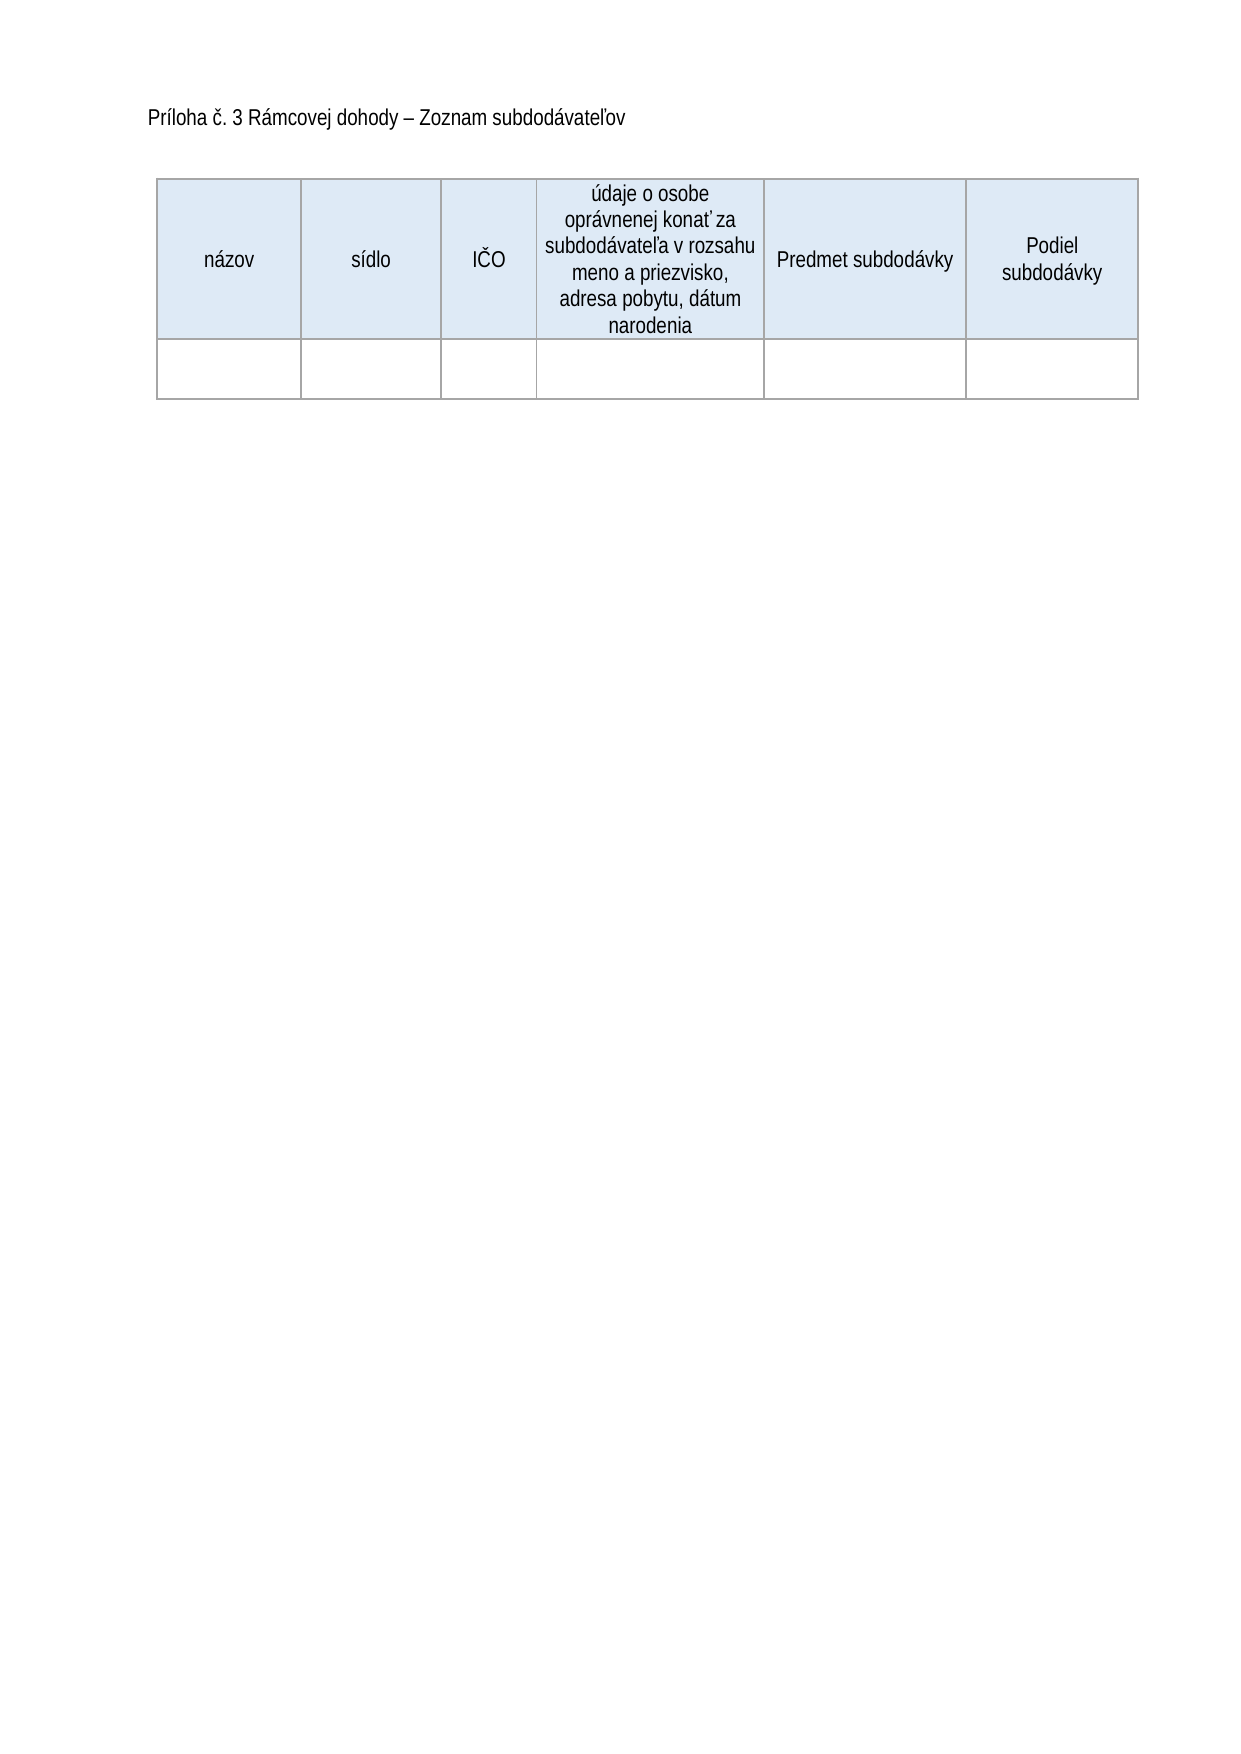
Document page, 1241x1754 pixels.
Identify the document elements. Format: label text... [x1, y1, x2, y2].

text Príloha č. 3 Rámcovej dohody – Zoznam subdodávateľov [148, 103, 1122, 130]
table_cell [158, 340, 300, 398]
table_header Predmet subdodávky [765, 180, 965, 338]
table_cell [442, 340, 536, 398]
table_header Podiel subdodávky [967, 180, 1137, 338]
table_cell [765, 340, 965, 398]
table_header názov [158, 180, 300, 338]
table_cell [537, 340, 763, 398]
table_header údaje o osobe oprávnenej konať za subdodávateľa v rozsahu meno a priezvisko, adresa pobytu, dátum narodenia [537, 180, 763, 338]
table_cell [967, 340, 1137, 398]
table_header sídlo [302, 180, 440, 338]
table_header IČO [442, 180, 536, 338]
table_cell [302, 340, 440, 398]
